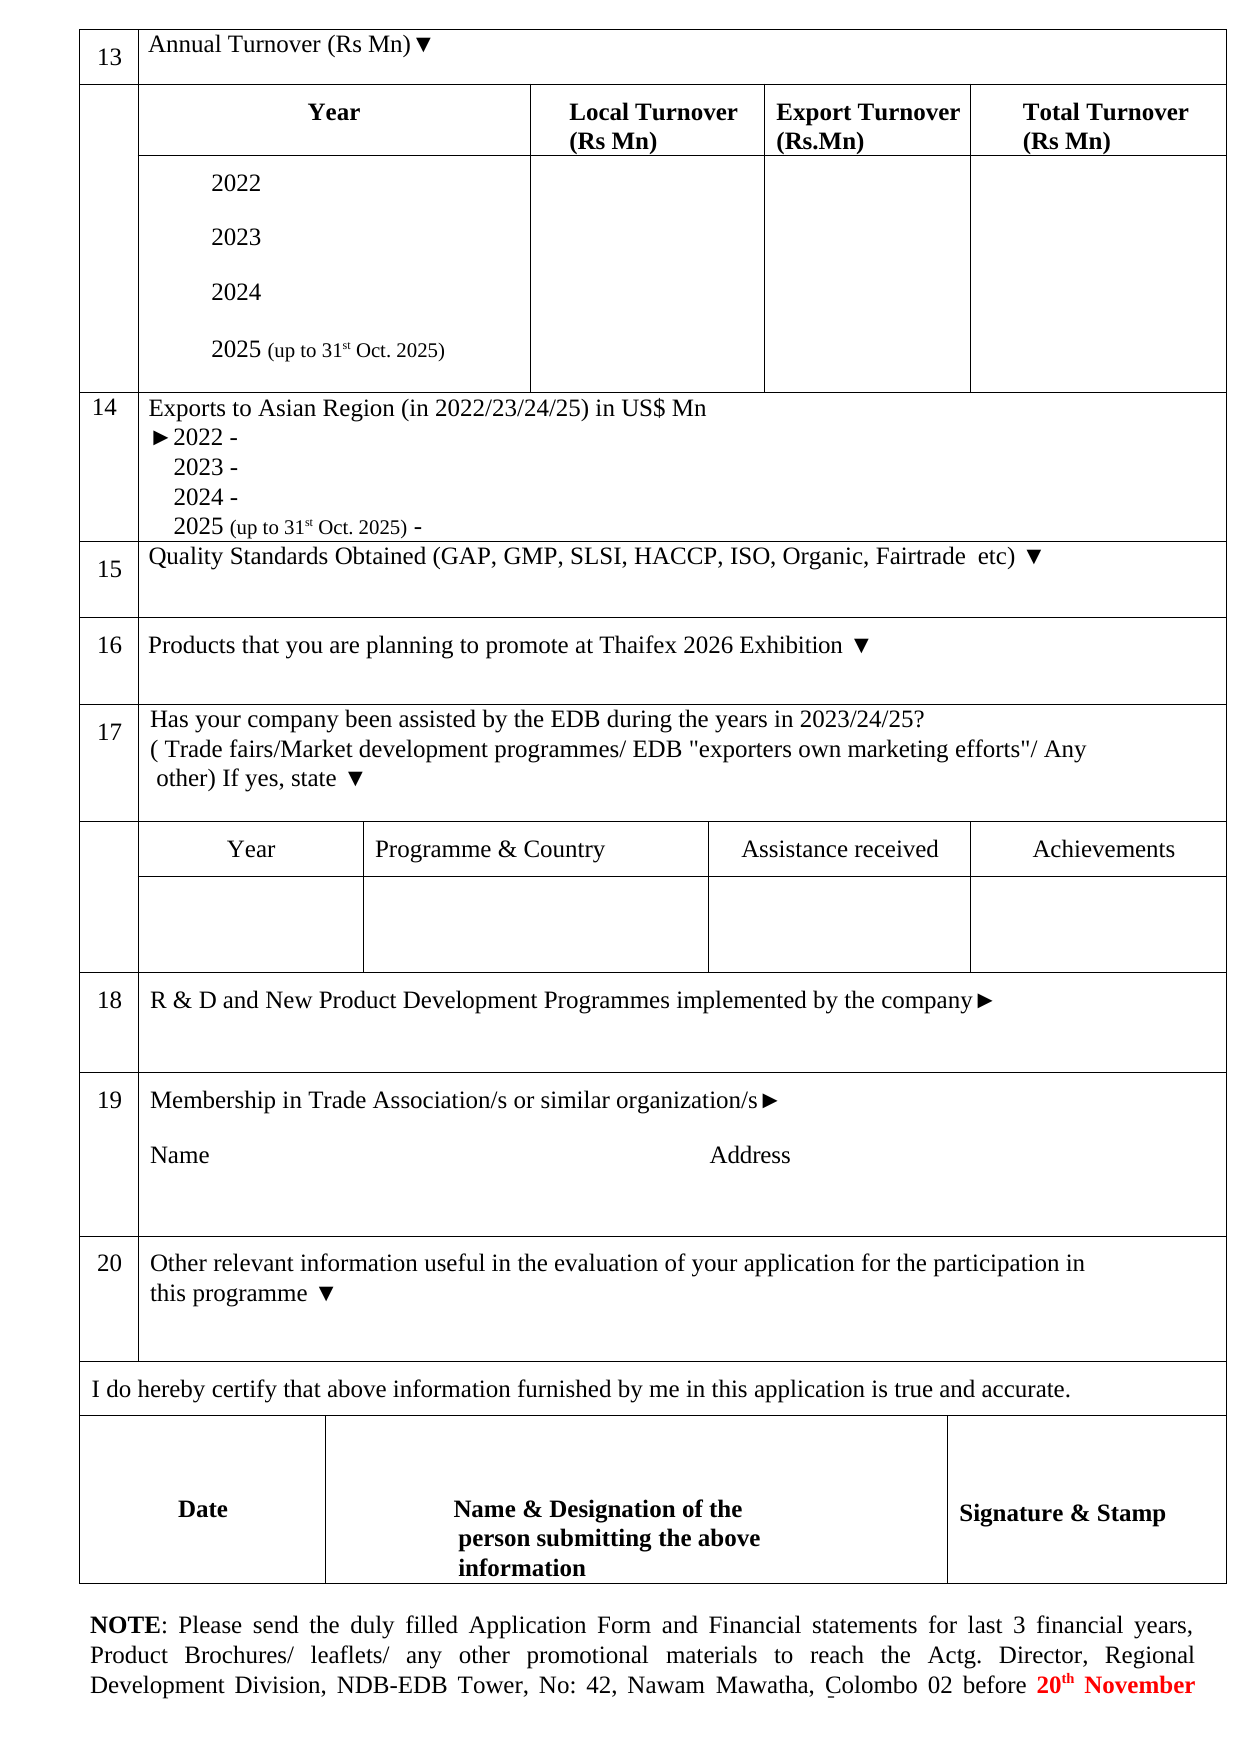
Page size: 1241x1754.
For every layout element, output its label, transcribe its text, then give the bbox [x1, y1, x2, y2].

table_cell 2022 2023 2024 2025 (up to 31st Oct. 2025) [139, 156, 530, 392]
table_cell [364, 877, 708, 972]
table_cell Other relevant information useful in the evaluation of your application for the participation in this programme ▼ [139, 1237, 1226, 1361]
table_cell Signature & Stamp [948, 1416, 1226, 1582]
table_cell 19 [80, 1073, 138, 1236]
table_cell [531, 156, 764, 392]
table_cell [971, 877, 1226, 972]
table_cell Quality Standards Obtained (GAP, GMP, SLSI, HACCP, ISO, Organic, Fairtrade etc) ▼ [139, 542, 1226, 617]
table_cell [139, 877, 363, 972]
table_cell Name & Designation of the person submitting the above information [326, 1416, 947, 1582]
table_cell [971, 156, 1226, 392]
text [90, 1611, 1195, 1698]
table_cell [709, 877, 970, 972]
table_cell R & D and New Product Development Programmes implemented by the company► [139, 973, 1226, 1072]
table_cell 15 [80, 542, 138, 617]
table_cell Year [139, 822, 363, 876]
table_cell Date [80, 1416, 325, 1582]
table_cell [80, 822, 138, 972]
table_cell [765, 156, 970, 392]
table_cell Programme & Country [364, 822, 708, 876]
table_cell Year [139, 85, 530, 154]
table_cell 20 [80, 1237, 138, 1361]
table_cell 18 [80, 973, 138, 1072]
table_cell 14 [80, 393, 138, 541]
table_cell 17 [80, 705, 138, 821]
table_cell Has your company been assisted by the EDB during the years in 2023/24/25? ( Trade fairs/Market development programmes/ EDB "exporters own marketing efforts"/ Any other) If yes, state ▼ [139, 705, 1226, 821]
table_header Annual Turnover (Rs Mn)▼ [139, 30, 1226, 83]
table_cell Membership in Trade Association/s or similar organization/s► Name Address [139, 1073, 1226, 1236]
table_cell Total Turnover (Rs Mn) [971, 85, 1226, 154]
table_cell I do hereby certify that above information furnished by me in this application is true and accurate. [80, 1362, 1226, 1415]
table_cell Assistance received [709, 822, 970, 876]
table_cell Local Turnover (Rs Mn) [531, 85, 764, 154]
table_cell Products that you are planning to promote at Thaifex 2026 Exhibition ▼ [139, 618, 1226, 704]
table_header 13 [80, 30, 138, 83]
table_cell [80, 85, 138, 392]
table_cell Exports to Asian Region (in 2022/23/24/25) in US$ Mn ►2022 - 2023 - 2024 - 2025 (up to 31st Oct. 2025) - [139, 393, 1226, 541]
table_cell Achievements [971, 822, 1226, 876]
table_cell 16 [80, 618, 138, 704]
table_cell Export Turnover (Rs.Mn) [765, 85, 970, 154]
